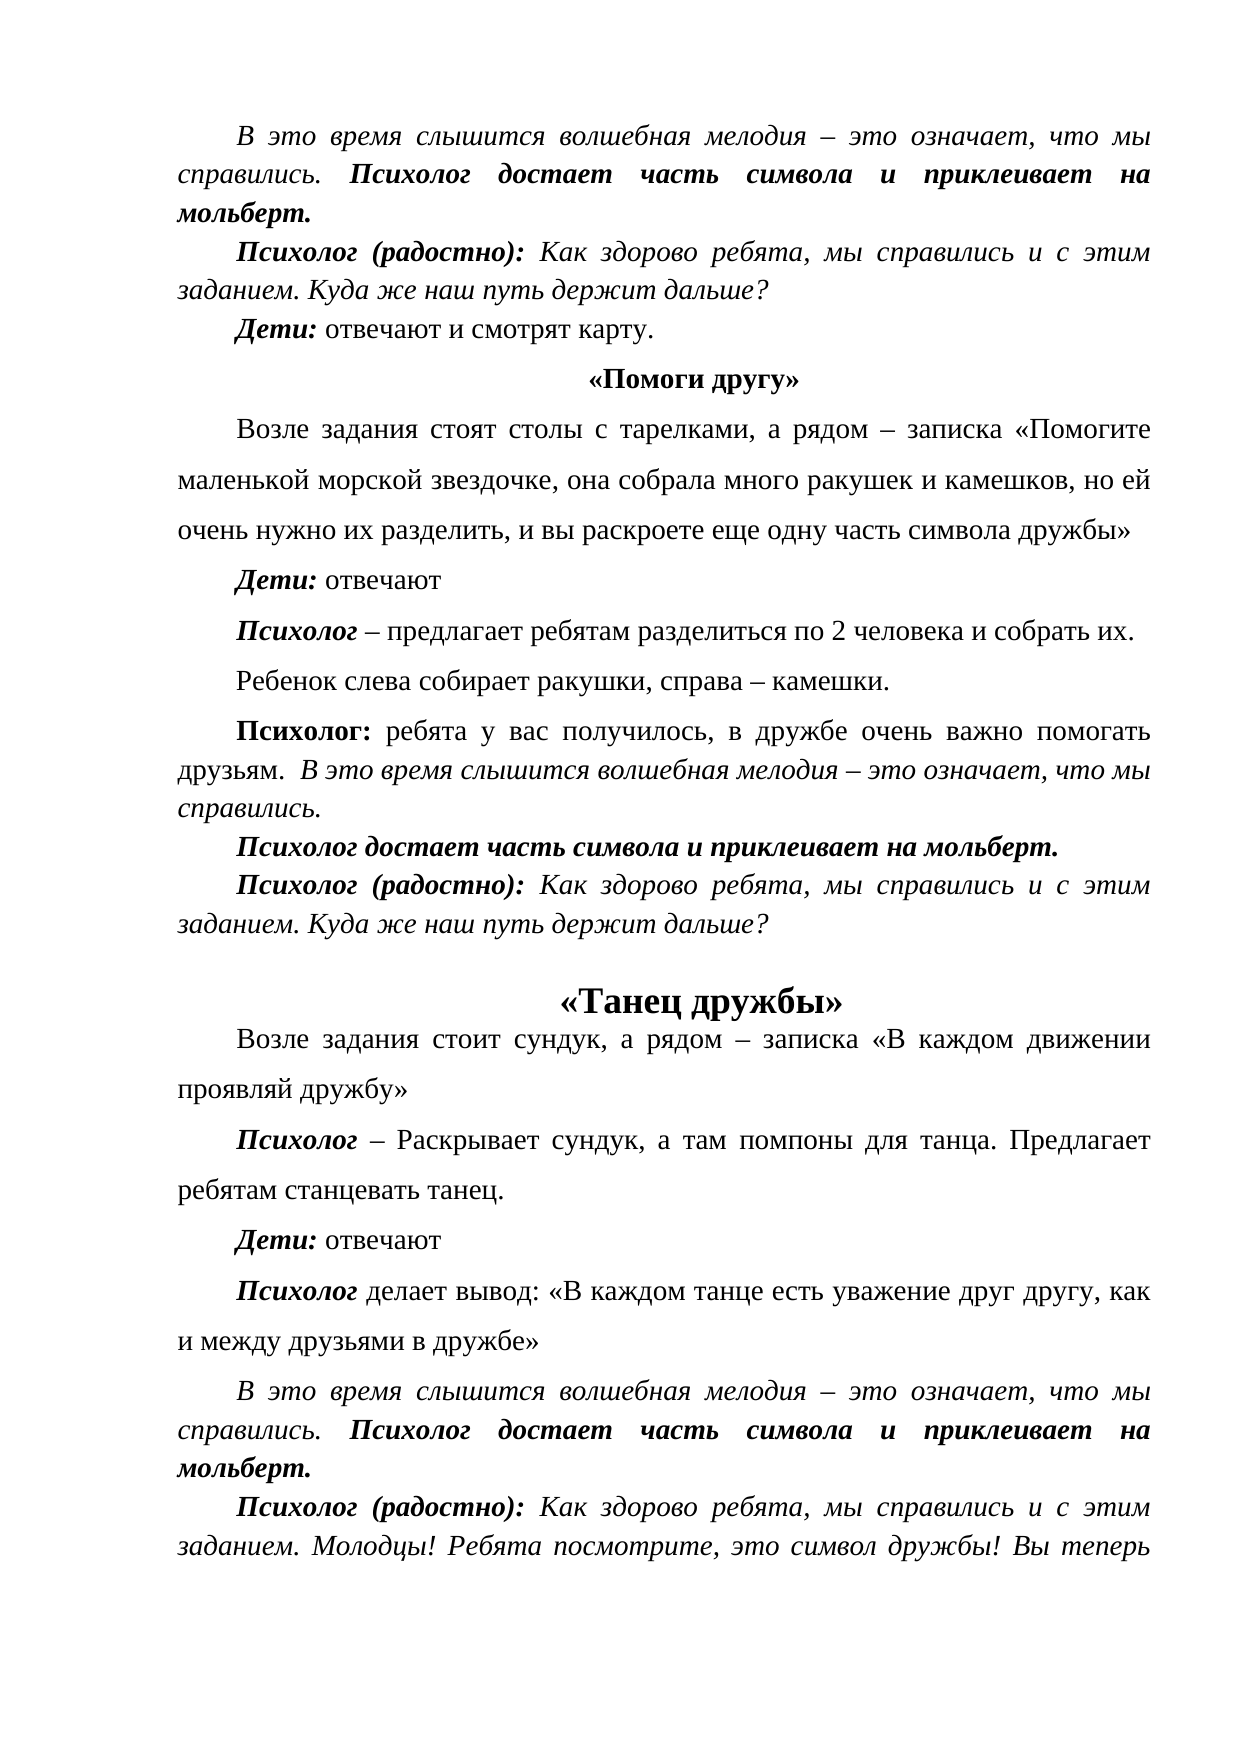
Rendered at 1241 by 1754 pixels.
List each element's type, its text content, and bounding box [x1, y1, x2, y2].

text Психолог делает вывод: «У каждой дружбы есть надежность, так у кристалла грани» [177, 118, 1152, 202]
text Дети: отвечают и смотрят карту. [177, 411, 1152, 445]
text «Помоги другу» [177, 462, 1152, 495]
text Психолог – предлагает ребятам разделиться по 2 человека и собрать их. [177, 713, 1152, 747]
text Возле задания стоят столы с тарелками, а рядом – записка «Помогите маленькой морской звездочке, она собрала много ракушек и камешков, но ей очень нужно их разделить, и вы раскроете еще одну часть символа дружбы» [177, 512, 1152, 646]
text Психолог – Раскрывает сундук, а там помпоны для танца. Предлагает ребятам станцевать танец. [177, 1222, 1152, 1306]
text Психолог: ребята у вас получилось, в дружбе очень важно помогать друзьям. В это время слышится волшебная мелодия – это означает, что мы справились. [177, 814, 1152, 924]
text «Танец дружбы» [177, 1079, 1152, 1122]
text Психолог достает часть символа и приклеивает на мольберт. [177, 929, 1152, 963]
text Психолог (радостно): Как здорово ребята, мы справились и с этим заданием. Куда же наш путь держит дальше? [177, 968, 1152, 1040]
text Психолог делает вывод: «В каждом танце есть уважение друг другу, как и между друзьями в дружбе» [177, 1373, 1152, 1457]
text Возле задания стоит сундук, а рядом – записка «В каждом движении проявляй дружбу» [177, 1122, 1152, 1206]
text Дети: отвечают [177, 1323, 1152, 1357]
text В это время слышится волшебная мелодия – это означает, что мы справились. Психолог достает часть символа и приклеивает на мольберт. [177, 1474, 1152, 1585]
text Ребенок слева собирает ракушки, справа – камешки. [177, 764, 1152, 797]
text Дети: отвечают [177, 663, 1152, 697]
text В это время слышится волшебная мелодия – это означает, что мы справились. Психолог достает часть символа и приклеивает на мольберт. [177, 219, 1152, 329]
text Психолог (радостно): Как здорово ребята, мы справились и с этим заданием. Куда же наш путь держит дальше? [177, 334, 1152, 406]
